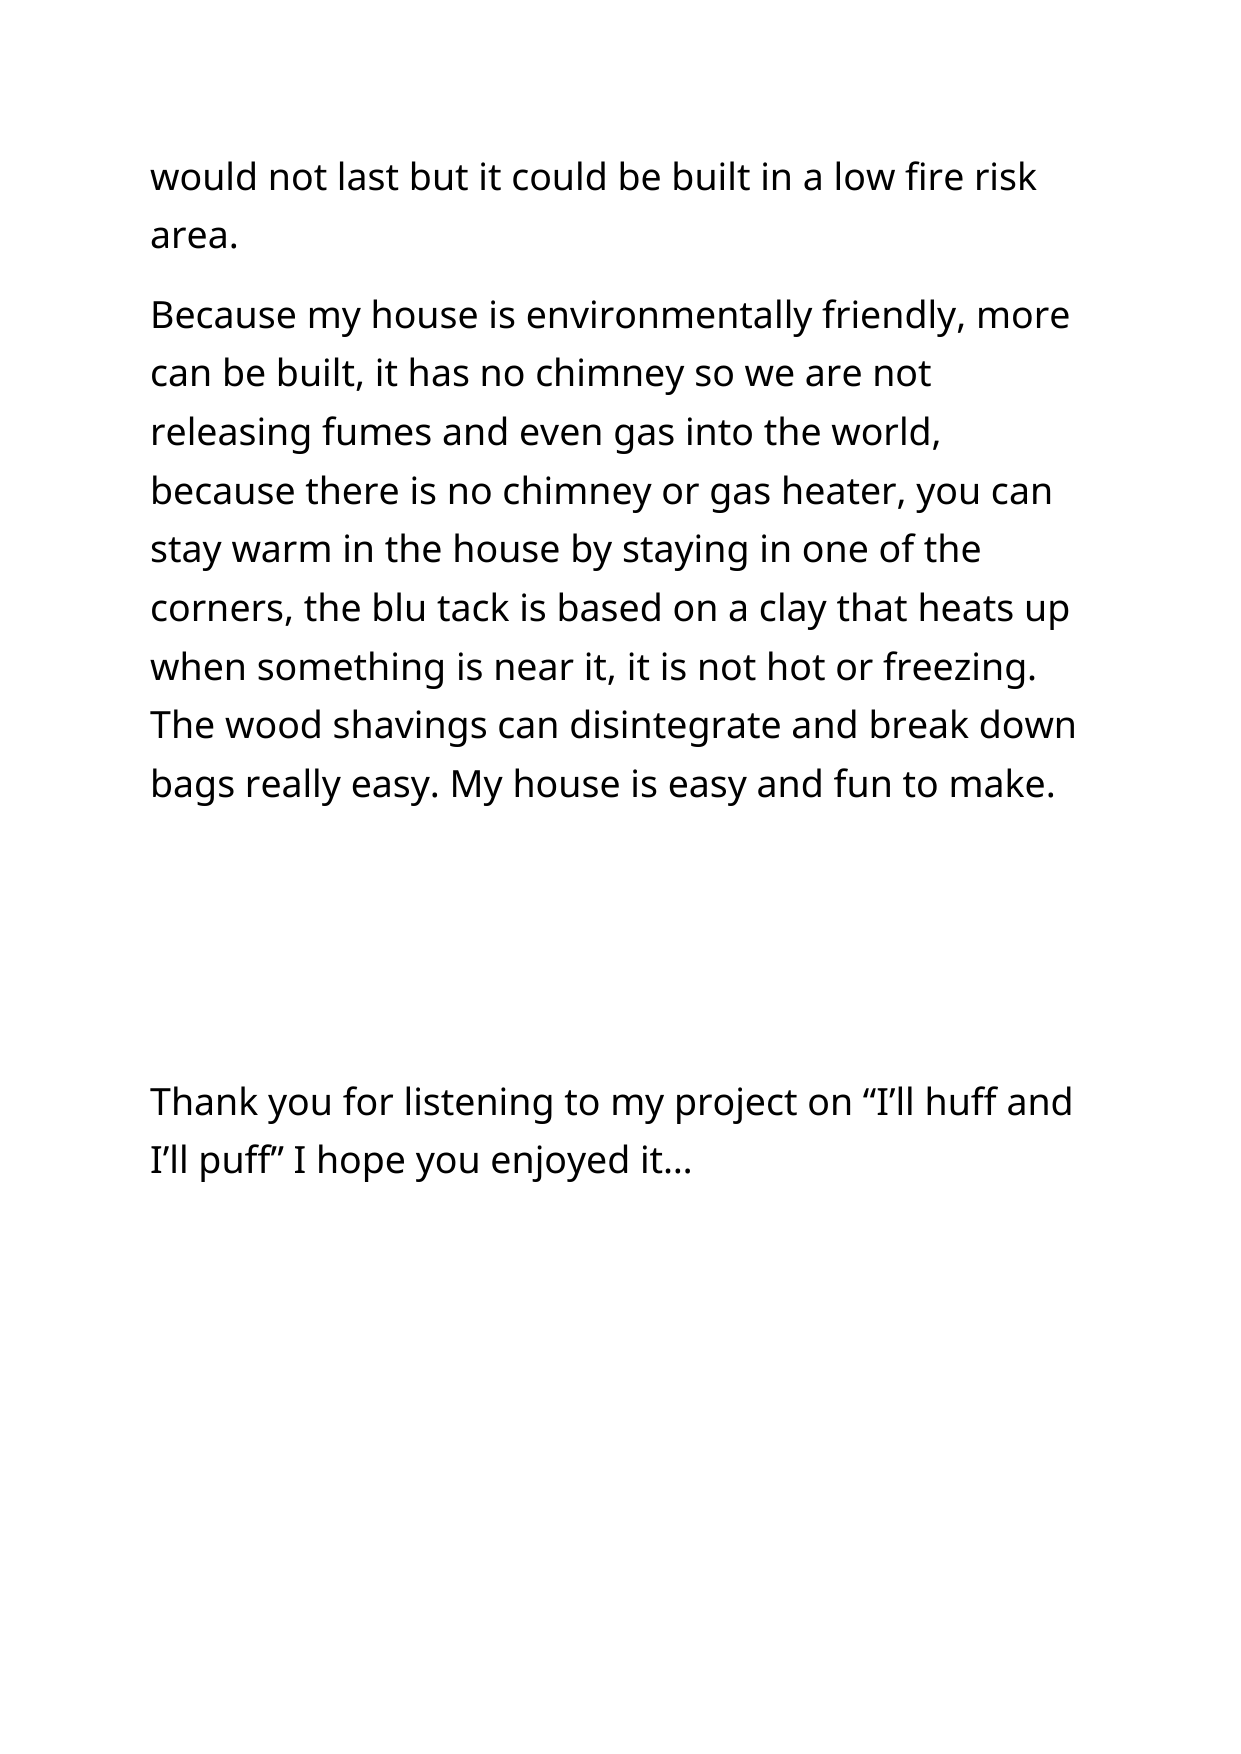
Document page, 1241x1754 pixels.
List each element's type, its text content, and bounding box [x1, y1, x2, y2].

text Because my house is environmentally friendly, more can be built, it has no chimney so we are not releasing fumes and even gas into the world, because there is no chimney or gas heater, you can stay warm in the house by staying in one of the corners, the blu tack is based on a clay that heats up when something is near it, it is not hot or freezing. The wood shavings can disintegrate and break down bags really easy. My house is easy and fun to make. [150, 288, 1090, 808]
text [150, 150, 1090, 260]
text Thank you for listening to my project on “I’ll huff and I’ll puff” I hope you enjoyed it… [150, 1075, 1090, 1185]
